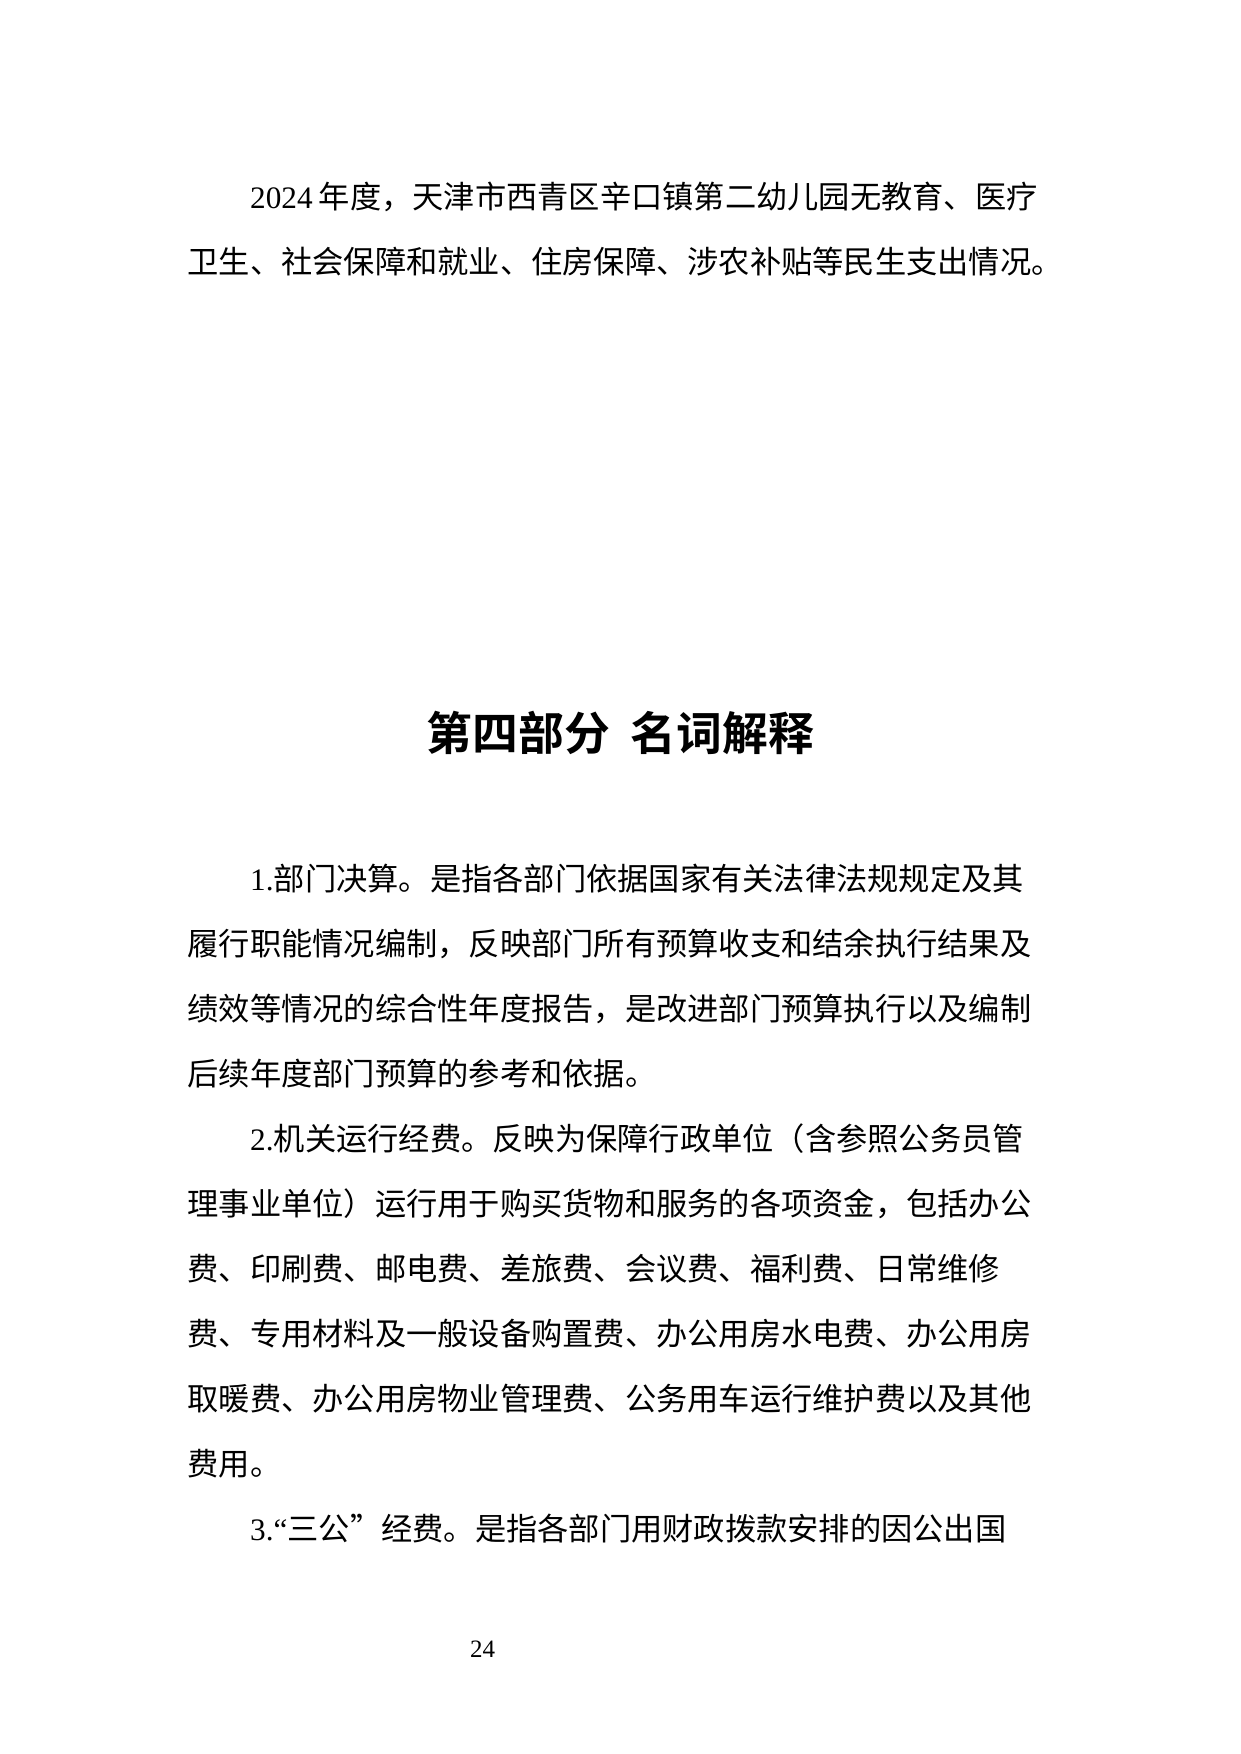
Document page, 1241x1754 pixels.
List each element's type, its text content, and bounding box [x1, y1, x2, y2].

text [187, 1494, 1053, 1559]
text 1.部门决算。是指各部门依据国家有关法律法规规定及其履行职能情况编制，反映部门所有预算收支和结余执行结果及绩效等情况的综合性年度报告，是改进部门预算执行以及编制后续年度部门预算的参考和依据。 [187, 844, 1053, 1104]
list 2024年度，天津市西青区辛口镇第二幼儿园无教育、医疗卫生、社会保障和就业、住房保障、涉农补贴等民生支出情况。 [187, 162, 1053, 292]
text 2.机关运行经费。反映为保障行政单位（含参照公务员管理事业单位）运行用于购买货物和服务的各项资金，包括办公费、印刷费、邮电费、差旅费、会议费、福利费、日常维修费、专用材料及一般设备购置费、办公用房水电费、办公用房取暖费、办公用房物业管理费、公务用车运行维护费以及其他费用。 [187, 1104, 1053, 1494]
list 第四部分 名词解释 [187, 682, 1053, 779]
